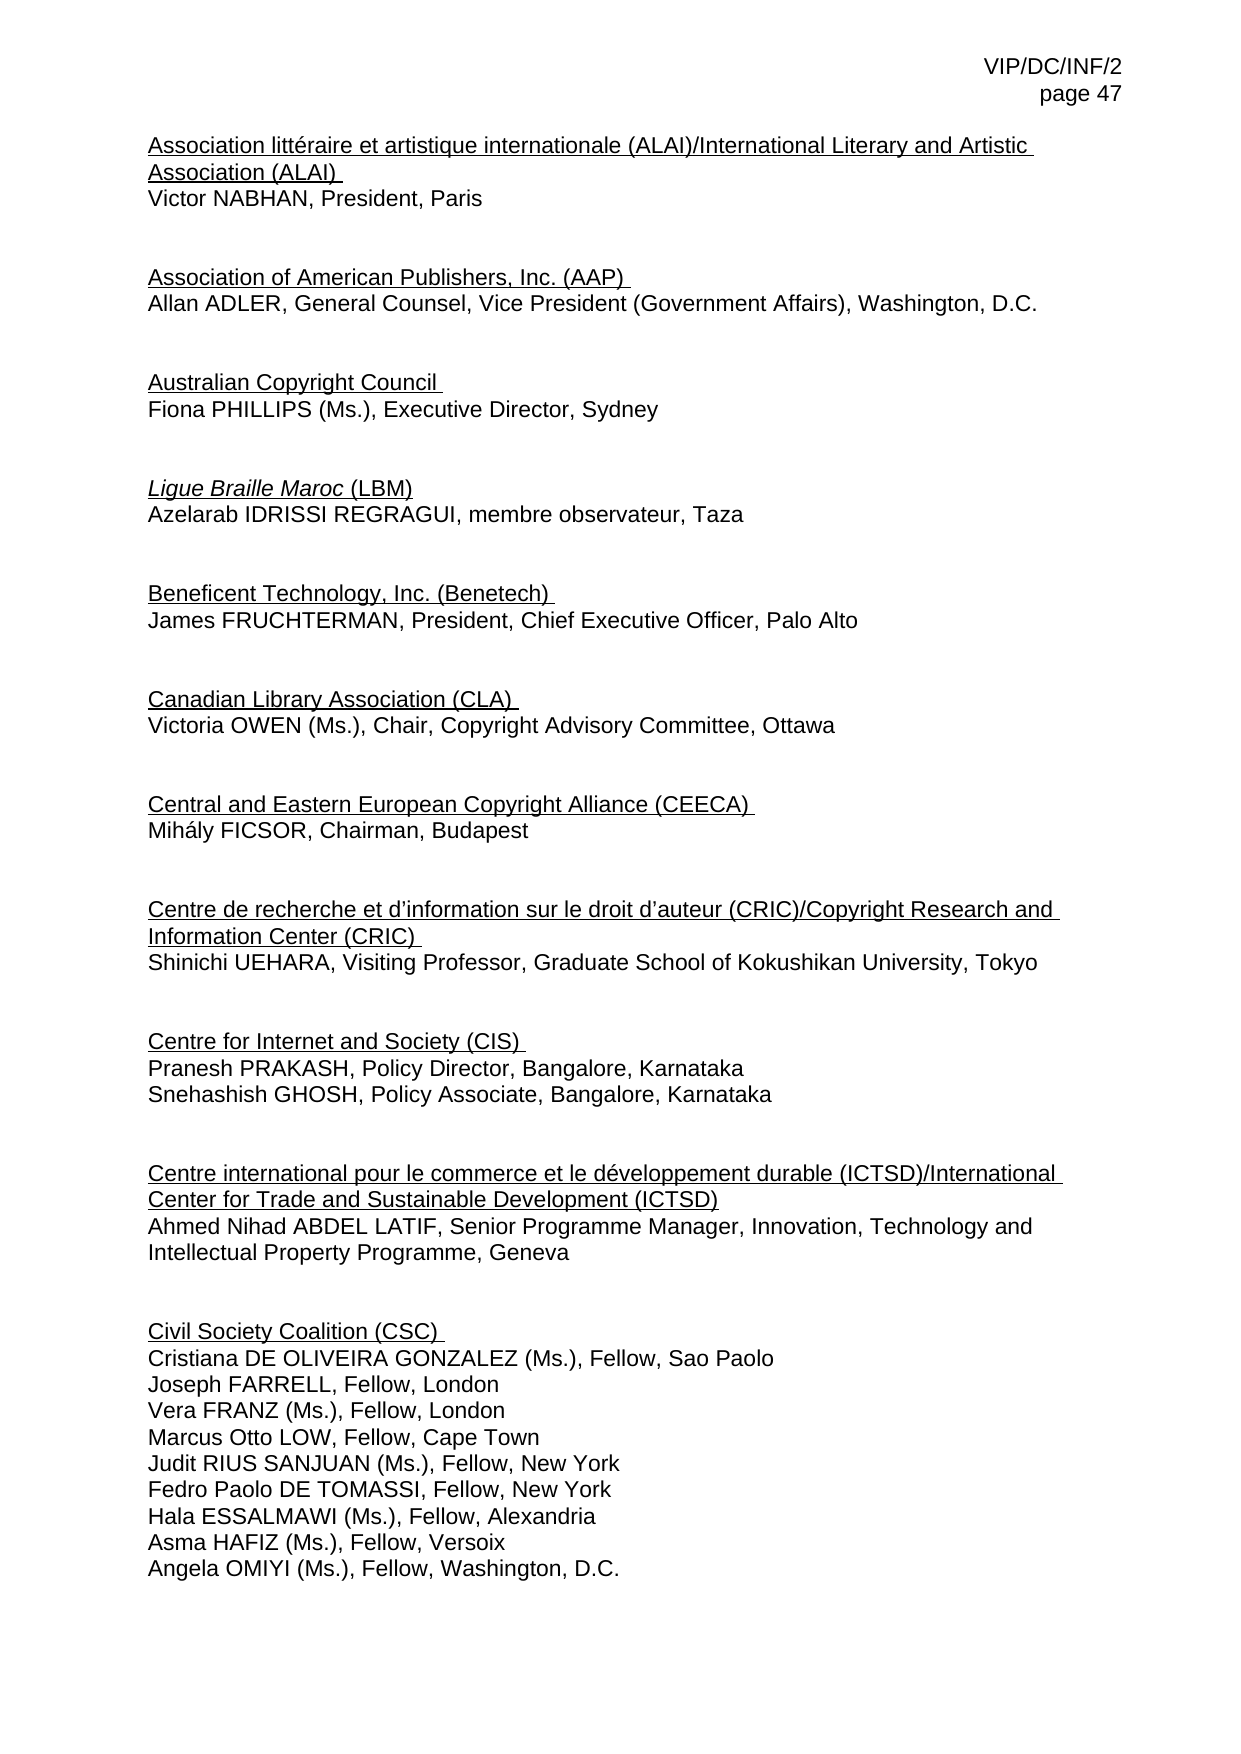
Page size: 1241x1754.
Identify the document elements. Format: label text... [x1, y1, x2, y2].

text Association of American Publishers, Inc. (AAP) [148, 264, 1122, 290]
text Judit RIUS SANJUAN (Ms.), Fellow, New York [148, 1450, 1122, 1476]
text Association littéraire et artistique internationale (ALAI)/International Literary and Artistic Association (ALAI) [148, 132, 1122, 185]
text Allan ADLER, General Counsel, Vice President (Government Affairs), Washington, D.C. [148, 290, 1122, 317]
text Canadian Library Association (CLA) [148, 686, 1122, 712]
text Joseph FARRELL, Fellow, London [148, 1371, 1122, 1397]
text Centre de recherche et d’information sur le droit d’auteur (CRIC)/Copyright Research and Information Center (CRIC) [148, 896, 1122, 949]
text Pranesh PRAKASH, Policy Director, Bangalore, Karnataka [148, 1054, 1122, 1081]
text Civil Society Coalition (CSC) [148, 1318, 1122, 1344]
text James FRUCHTERMAN, President, Chief Executive Officer, Palo Alto [148, 607, 1122, 633]
text Shinichi UEHARA, Visiting Professor, Graduate School of Kokushikan University, Tokyo [148, 949, 1122, 976]
text Beneficent Technology, Inc. (Benetech) [148, 580, 1122, 607]
text Ahmed Nihad ABDEL LATIF, Senior Programme Manager, Innovation, Technology and Intellectual Property Programme, Geneva [148, 1213, 1122, 1265]
text Marcus Otto LOW, Fellow, Cape Town [148, 1423, 1122, 1450]
text Centre international pour le commerce et le développement durable (ICTSD)/International Center for Trade and Sustainable Development (ICTSD) [148, 1160, 1122, 1213]
text Central and Eastern European Copyright Alliance (CEECA) [148, 791, 1122, 817]
text Fedro Paolo DE TOMASSI, Fellow, New York [148, 1476, 1122, 1503]
text Cristiana DE OLIVEIRA GONZALEZ (Ms.), Fellow, Sao Paolo [148, 1344, 1122, 1371]
text Mihály FICSOR, Chairman, Budapest [148, 817, 1122, 844]
text Snehashish GHOSH, Policy Associate, Bangalore, Karnataka [148, 1081, 1122, 1107]
text Ligue Braille Maroc (LBM) [148, 475, 1122, 501]
text Hala ESSALMAWI (Ms.), Fellow, Alexandria [148, 1503, 1122, 1529]
text Centre for Internet and Society (CIS) [148, 1028, 1122, 1054]
text Australian Copyright Council [148, 369, 1122, 396]
text Angela OMIYI (Ms.), Fellow, Washington, D.C. [148, 1555, 1122, 1582]
text Victoria OWEN (Ms.), Chair, Copyright Advisory Committee, Ottawa [148, 712, 1122, 738]
text Victor NABHAN, President, Paris [148, 185, 1122, 211]
text Asma HAFIZ (Ms.), Fellow, Versoix [148, 1529, 1122, 1555]
text Vera FRANZ (Ms.), Fellow, London [148, 1397, 1122, 1423]
text Fiona PHILLIPS (Ms.), Executive Director, Sydney [148, 396, 1122, 422]
text Azelarab IDRISSI REGRAGUI, membre observateur, Taza [148, 501, 1122, 527]
